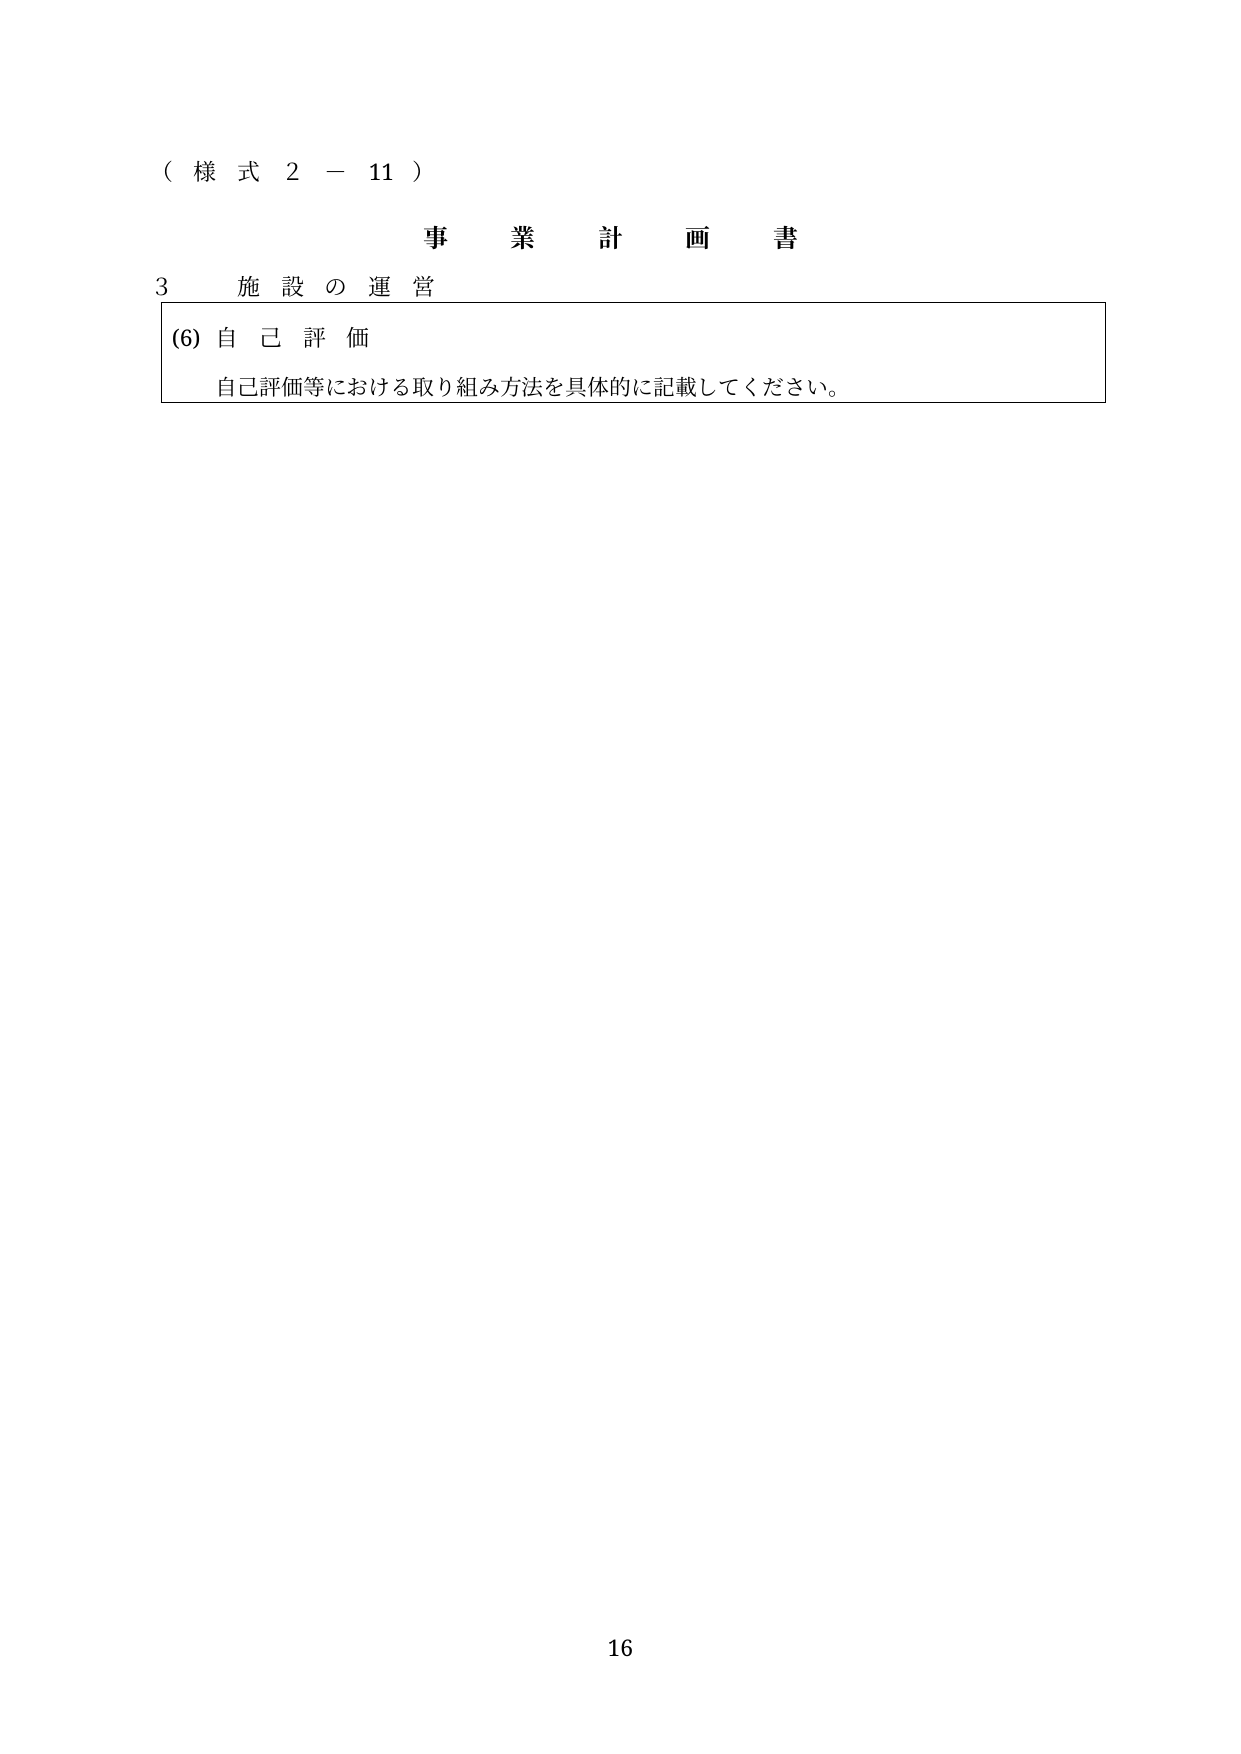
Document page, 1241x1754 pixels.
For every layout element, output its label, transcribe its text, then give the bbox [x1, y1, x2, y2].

text （様式２－11） [150, 138, 1090, 203]
text 事 業 計 画 書 [150, 203, 1090, 269]
text ３ 施設の運営 [150, 269, 1090, 302]
table_header (6) 自己評価 [162, 303, 1105, 369]
table_cell 自己評価等における取り組み方法を具体的に記載してください。 [162, 369, 1105, 402]
